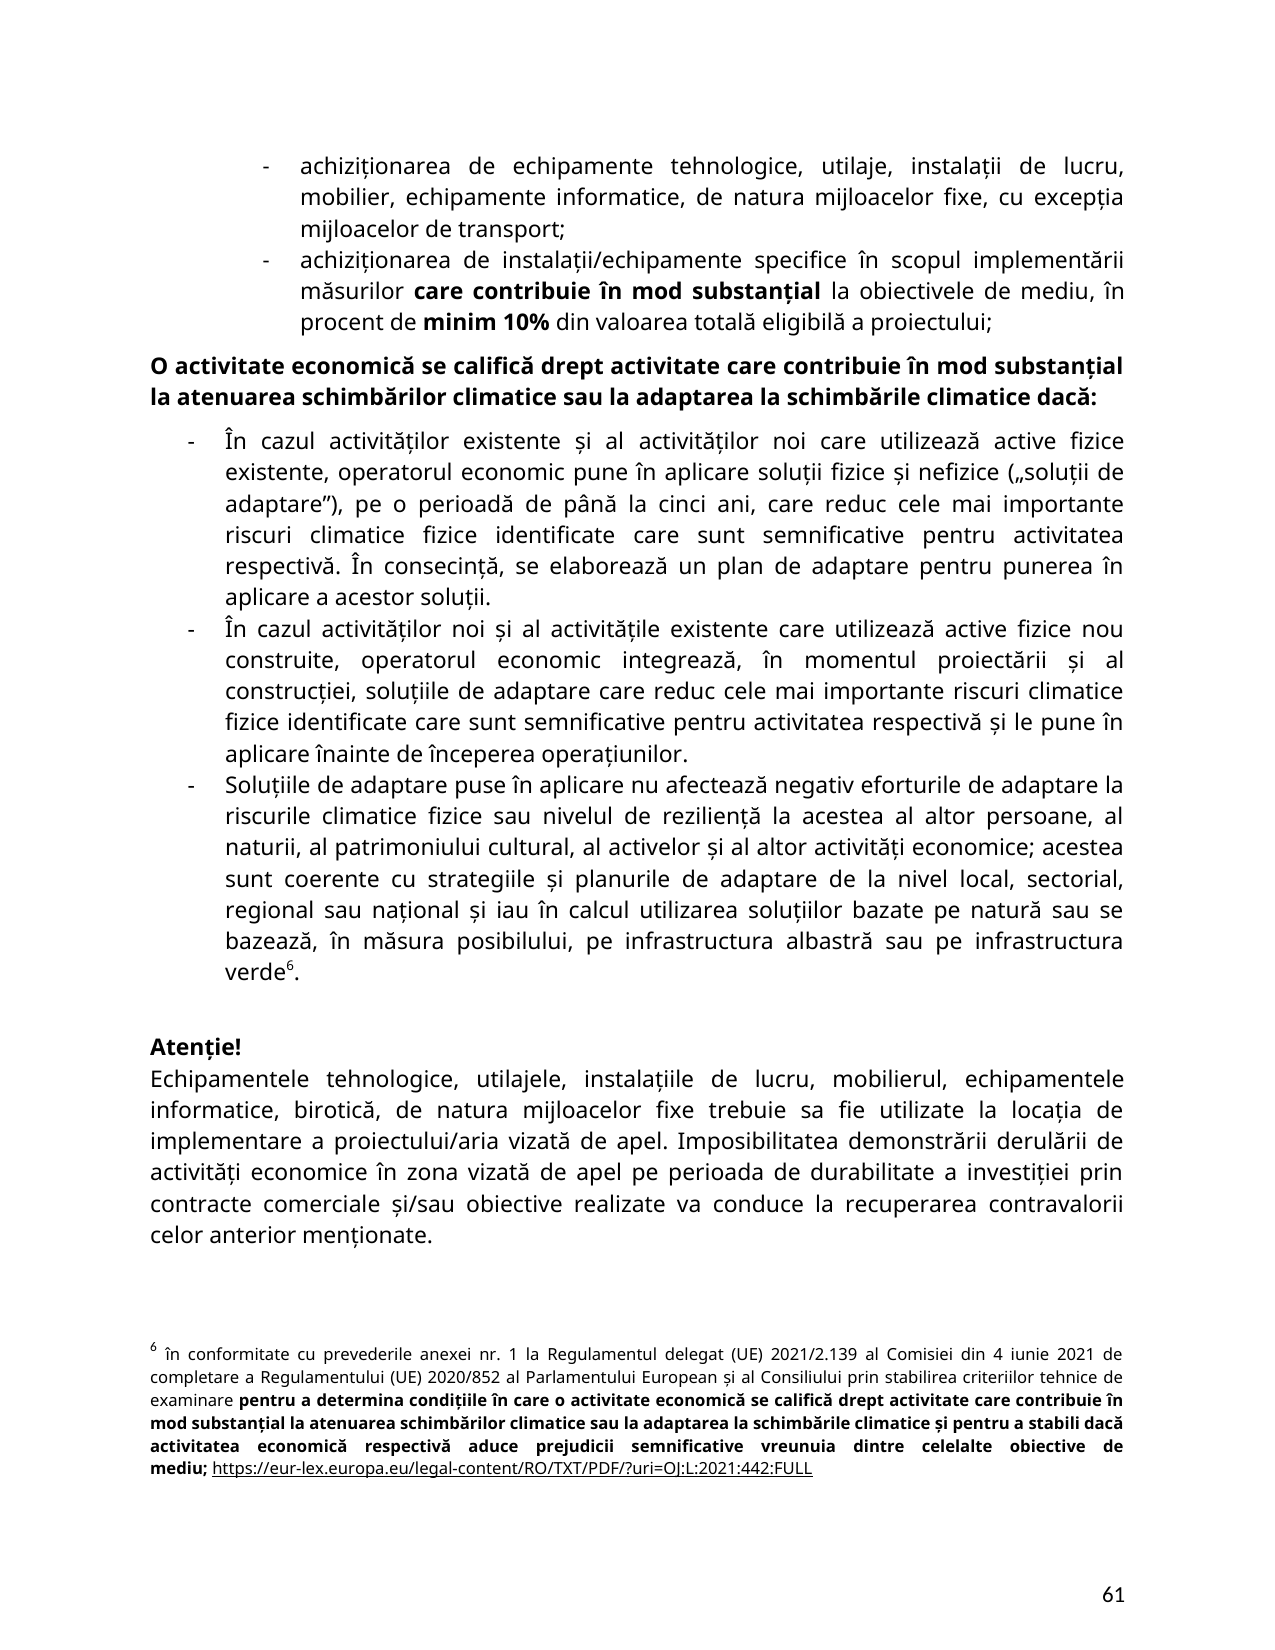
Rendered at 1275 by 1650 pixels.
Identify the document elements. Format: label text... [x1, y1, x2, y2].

list achiziționarea de echipamente tehnologice, utilaje, instalații de lucru, mobilier, echipamente informatice, de natura mijloacelor fixe, cu excepția mijloacelor de transport; [262, 150, 1125, 244]
text O activitate economică se califică drept activitate care contribuie în mod substanțial la atenuarea schimbărilor climatice sau la adaptarea la schimbările climatice dacă: [150, 350, 1125, 412]
text Echipamentele tehnologice, utilajele, instalațiile de lucru, mobilierul, echipamentele informatice, birotică, de natura mijloacelor fixe trebuie sa fie utilizate la locația de implementare a proiectului/aria vizată de apel. Imposibilitatea demonstrării derulării de activități economice în zona vizată de apel pe perioada de durabilitate a investiției prin contracte comerciale și/sau obiective realizate va conduce la recuperarea contravalorii celor anterior menționate. [150, 1062, 1125, 1250]
list achiziționarea de instalații/echipamente specifice în scopul implementării măsurilor care contribuie în mod substanțial la obiectivele de mediu, în procent de minim 10% din valoarea totală eligibilă a proiectului; [262, 244, 1125, 337]
text Atenție! [150, 1031, 1125, 1062]
list În cazul activităților existente și al activităților noi care utilizează active fizice existente, operatorul economic pune în aplicare soluții fizice și nefizice („soluții de adaptare”), pe o perioadă de până la cinci ani, care reduc cele mai importante riscuri climatice fizice identificate care sunt semnificative pentru activitatea respectivă. În consecință, se elaborează un plan de adaptare pentru punerea în aplicare a acestor soluții. [187, 425, 1125, 612]
list Soluțiile de adaptare puse în aplicare nu afectează negativ eforturile de adaptare la riscurile climatice fizice sau nivelul de reziliență la acestea al altor persoane, al naturii, al patrimoniului cultural, al activelor și al altor activități economice; acestea sunt coerente cu strategiile și planurile de adaptare de la nivel local, sectorial, regional sau național și iau în calcul utilizarea soluțiilor bazate pe natură sau se bazează, în măsura posibilului, pe infrastructura albastră sau pe infrastructura verde. [187, 769, 1125, 987]
list În cazul activităților noi și al activitățile existente care utilizează active fizice nou construite, operatorul economic integrează, în momentul proiectării și al construcției, soluțiile de adaptare care reduc cele mai importante riscuri climatice fizice identificate care sunt semnificative pentru activitatea respectivă și le pune în aplicare înainte de începerea operațiunilor. [187, 612, 1125, 769]
